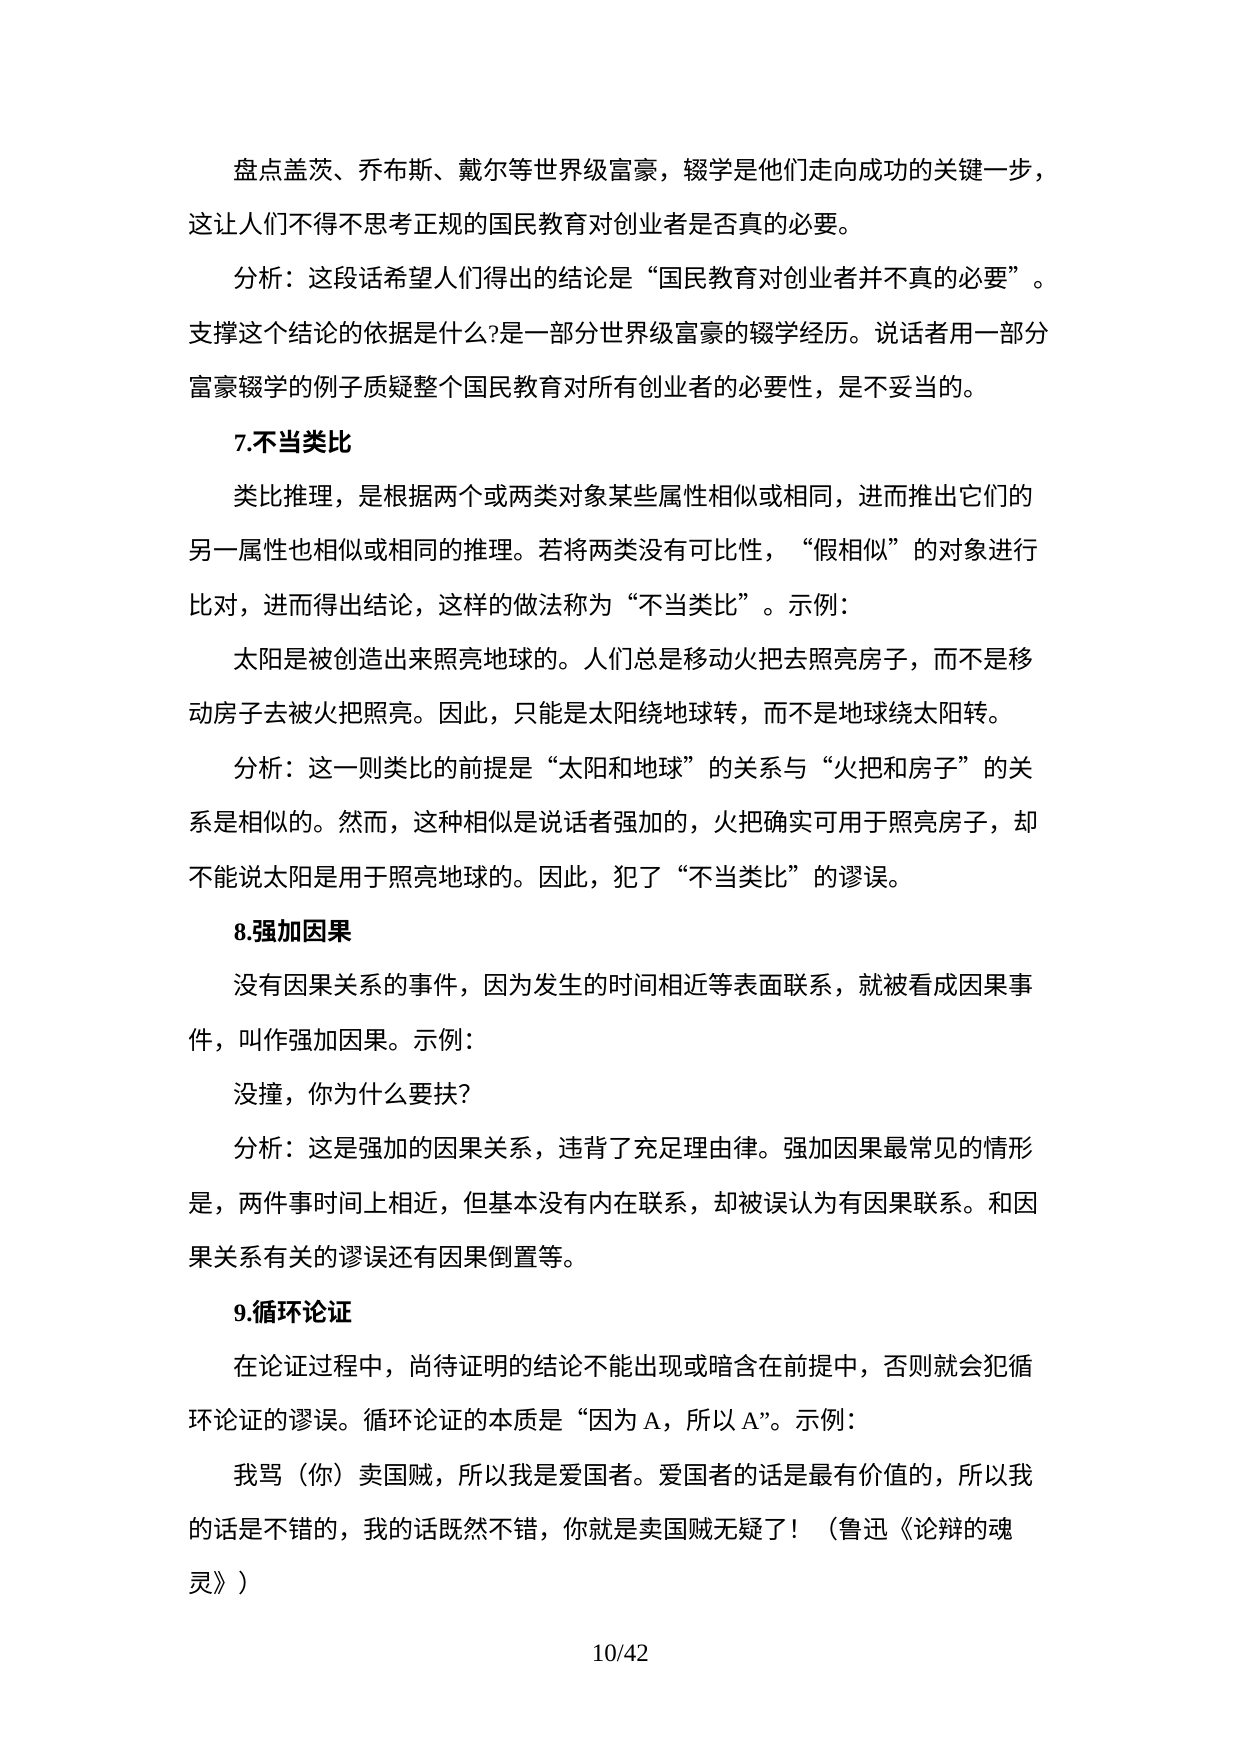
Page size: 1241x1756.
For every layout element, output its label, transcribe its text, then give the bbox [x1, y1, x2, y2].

text 盘点盖茨、乔布斯、戴尔等世界级富豪，辍学是他们走向成功的关键一步，这让人们不得不思考正规的国民教育对创业者是否真的必要。 [188, 150, 1052, 241]
text 分析：这一则类比的前提是“太阳和地球”的关系与“火把和房子”的关系是相似的。然而，这种相似是说话者强加的，火把确实可用于照亮房子，却不能说太阳是用于照亮地球的。因此，犯了“不当类比”的谬误。 [188, 748, 1052, 893]
text 分析：这段话希望人们得出的结论是“国民教育对创业者并不真的必要”。支撑这个结论的依据是什么?是一部分世界级富豪的辍学经历。说话者用一部分富豪辍学的例子质疑整个国民教育对所有创业者的必要性，是不妥当的。 [188, 259, 1052, 404]
text 在论证过程中，尚待证明的结论不能出现或暗含在前提中，否则就会犯循环论证的谬误。循环论证的本质是“因为A，所以A”。示例： [188, 1346, 1052, 1437]
text 没有因果关系的事件，因为发生的时间相近等表面联系，就被看成因果事件，叫作强加因果。示例： [188, 966, 1052, 1056]
text 8.强加因果 [188, 911, 1052, 948]
text 我骂（你）卖国贼，所以我是爱国者。爱国者的话是最有价值的，所以我的话是不错的，我的话既然不错，你就是卖国贼无疑了！（鲁迅《论辩的魂灵》） [188, 1455, 1052, 1600]
text 类比推理，是根据两个或两类对象某些属性相似或相同，进而推出它们的另一属性也相似或相同的推理。若将两类没有可比性，“假相似”的对象进行比对，进而得出结论，这样的做法称为“不当类比”。示例： [188, 476, 1052, 621]
text 分析：这是强加的因果关系，违背了充足理由律。强加因果最常见的情形是，两件事时间上相近，但基本没有内在联系，却被误认为有因果联系。和因果关系有关的谬误还有因果倒置等。 [188, 1129, 1052, 1274]
text 没撞，你为什么要扶？ [188, 1074, 1052, 1111]
text 9.循环论证 [188, 1292, 1052, 1328]
text 太阳是被创造出来照亮地球的。人们总是移动火把去照亮房子，而不是移动房子去被火把照亮。因此，只能是太阳绕地球转，而不是地球绕太阳转。 [188, 639, 1052, 730]
text 7.不当类比 [188, 422, 1052, 458]
